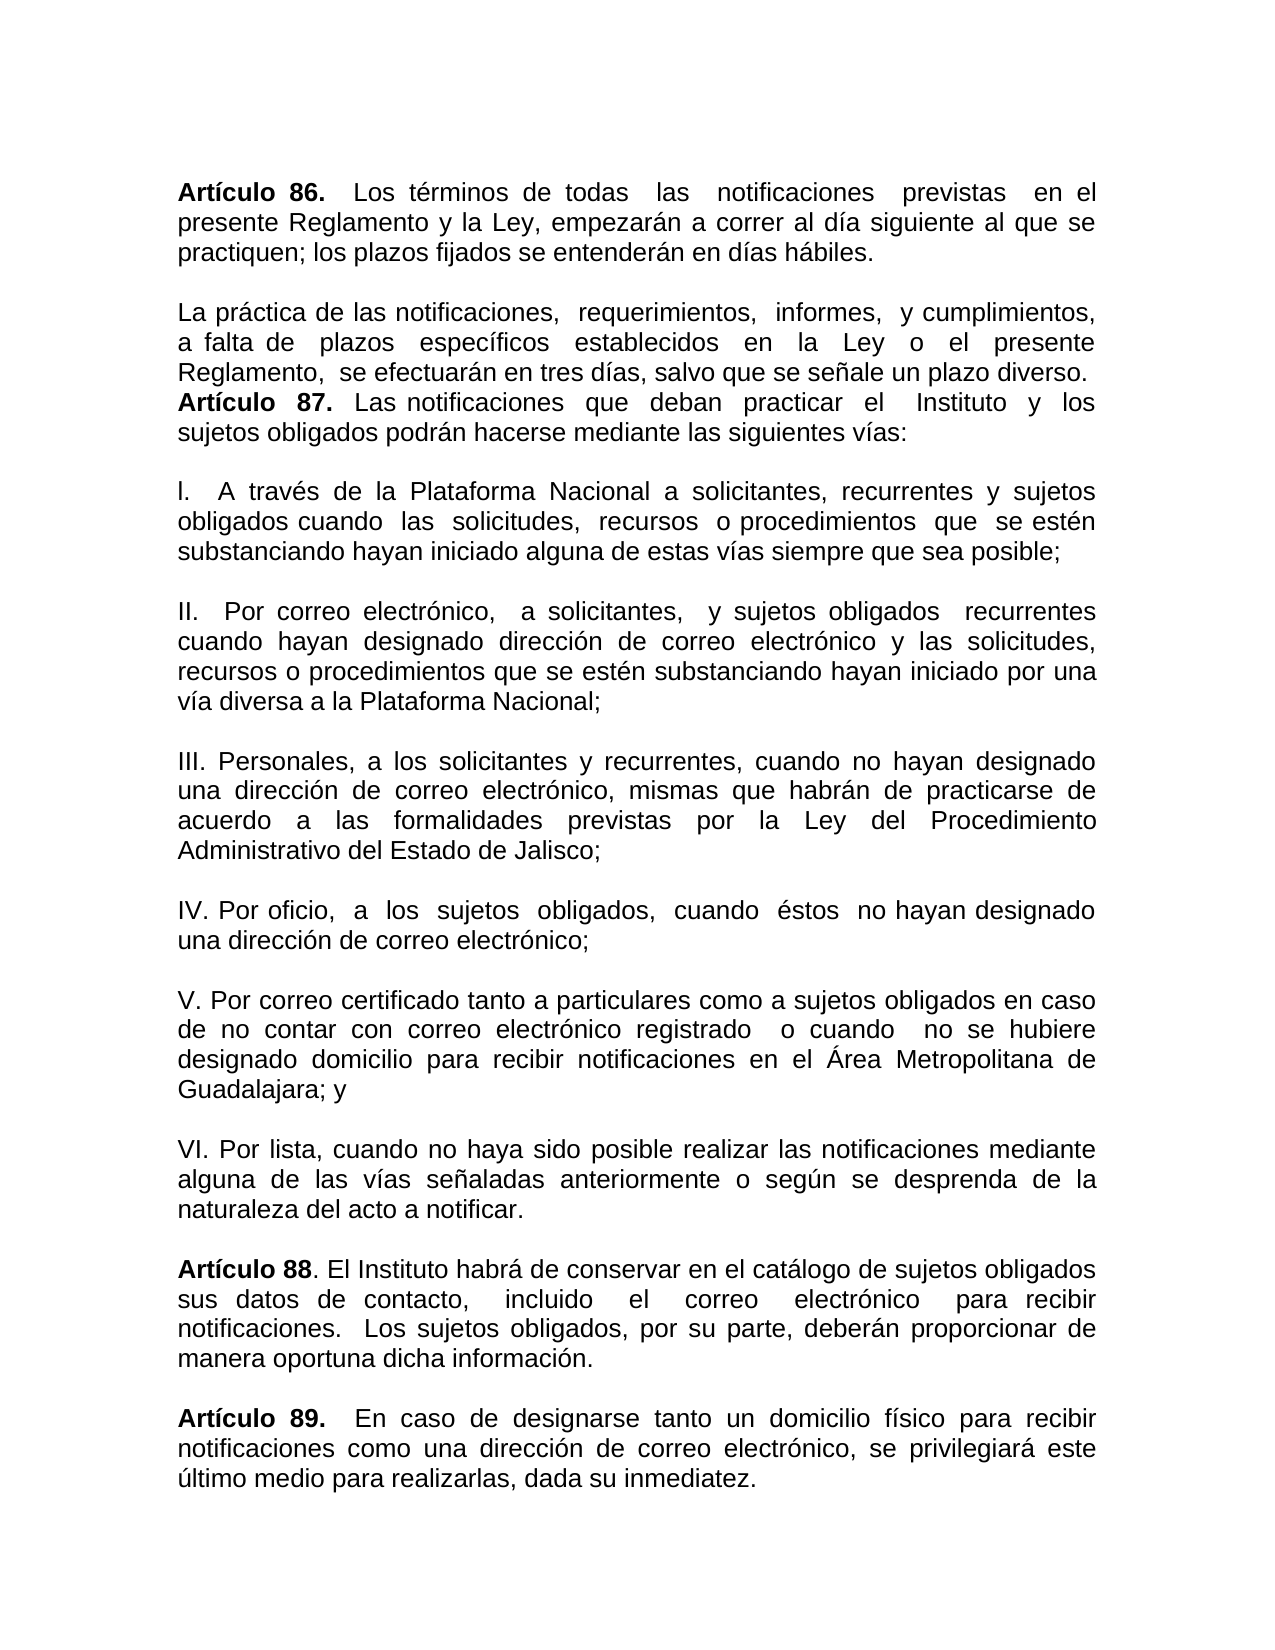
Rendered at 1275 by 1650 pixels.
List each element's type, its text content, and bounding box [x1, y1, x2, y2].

text l. A través de la Plataforma Nacional a solicitantes, recurrentes y sujetos obligados cuando las solicitudes, recursos o procedimientos que se estén substanciando hayan iniciado alguna de estas vías siempre que sea posible; [177, 476, 1098, 566]
text II. Por correo electrónico, a solicitantes, y sujetos obligados recurrentes cuando hayan designado dirección de correo electrónico y las solicitudes, recursos o procedimientos que se estén substanciando hayan iniciado por una vía diversa a la Plataforma Nacional; [177, 596, 1098, 716]
text Artículo 87. Las notificaciones que deban practicar el Instituto y los sujetos obligados podrán hacerse mediante las siguientes vías: [177, 387, 1098, 447]
text La práctica de las notificaciones, requerimientos, informes, y cumplimientos, a falta de plazos específicos establecidos en la Ley o el presente Reglamento, se efectuarán en tres días, salvo que se señale un plazo diverso. [177, 297, 1098, 387]
text V. Por correo certificado tanto a particulares como a sujetos obligados en caso de no contar con correo electrónico registrado o cuando no se hubiere designado domicilio para recibir notificaciones en el Área Metropolitana de Guadalajara; y [177, 985, 1098, 1104]
text VI. Por lista, cuando no haya sido posible realizar las notificaciones mediante alguna de las vías señaladas anteriormente o según se desprenda de la naturaleza del acto a notificar. [177, 1134, 1098, 1224]
text Artículo 86. Los términos de todas las notificaciones previstas en el presente Reglamento y la Ley, empezarán a correr al día siguiente al que se practiquen; los plazos fijados se entenderán en días hábiles. [177, 177, 1098, 267]
text Artículo 89. En caso de designarse tanto un domicilio físico para recibir notificaciones como una dirección de correo electrónico, se privilegiará este último medio para realizarlas, dada su inmediatez. [177, 1403, 1098, 1493]
text Artículo 88. El Instituto habrá de conservar en el catálogo de sujetos obligados sus datos de contacto, incluido el correo electrónico para recibir notificaciones. Los sujetos obligados, por su parte, deberán proporcionar de manera oportuna dicha información. [177, 1254, 1098, 1373]
text III. Personales, a los solicitantes y recurrentes, cuando no hayan designado una dirección de correo electrónico, mismas que habrán de practicarse de acuerdo a las formalidades previstas por la Ley del Procedimiento Administrativo del Estado de Jalisco; [177, 746, 1098, 865]
text IV. Por oficio, a los sujetos obligados, cuando éstos no hayan designado una dirección de correo electrónico; [177, 895, 1098, 955]
